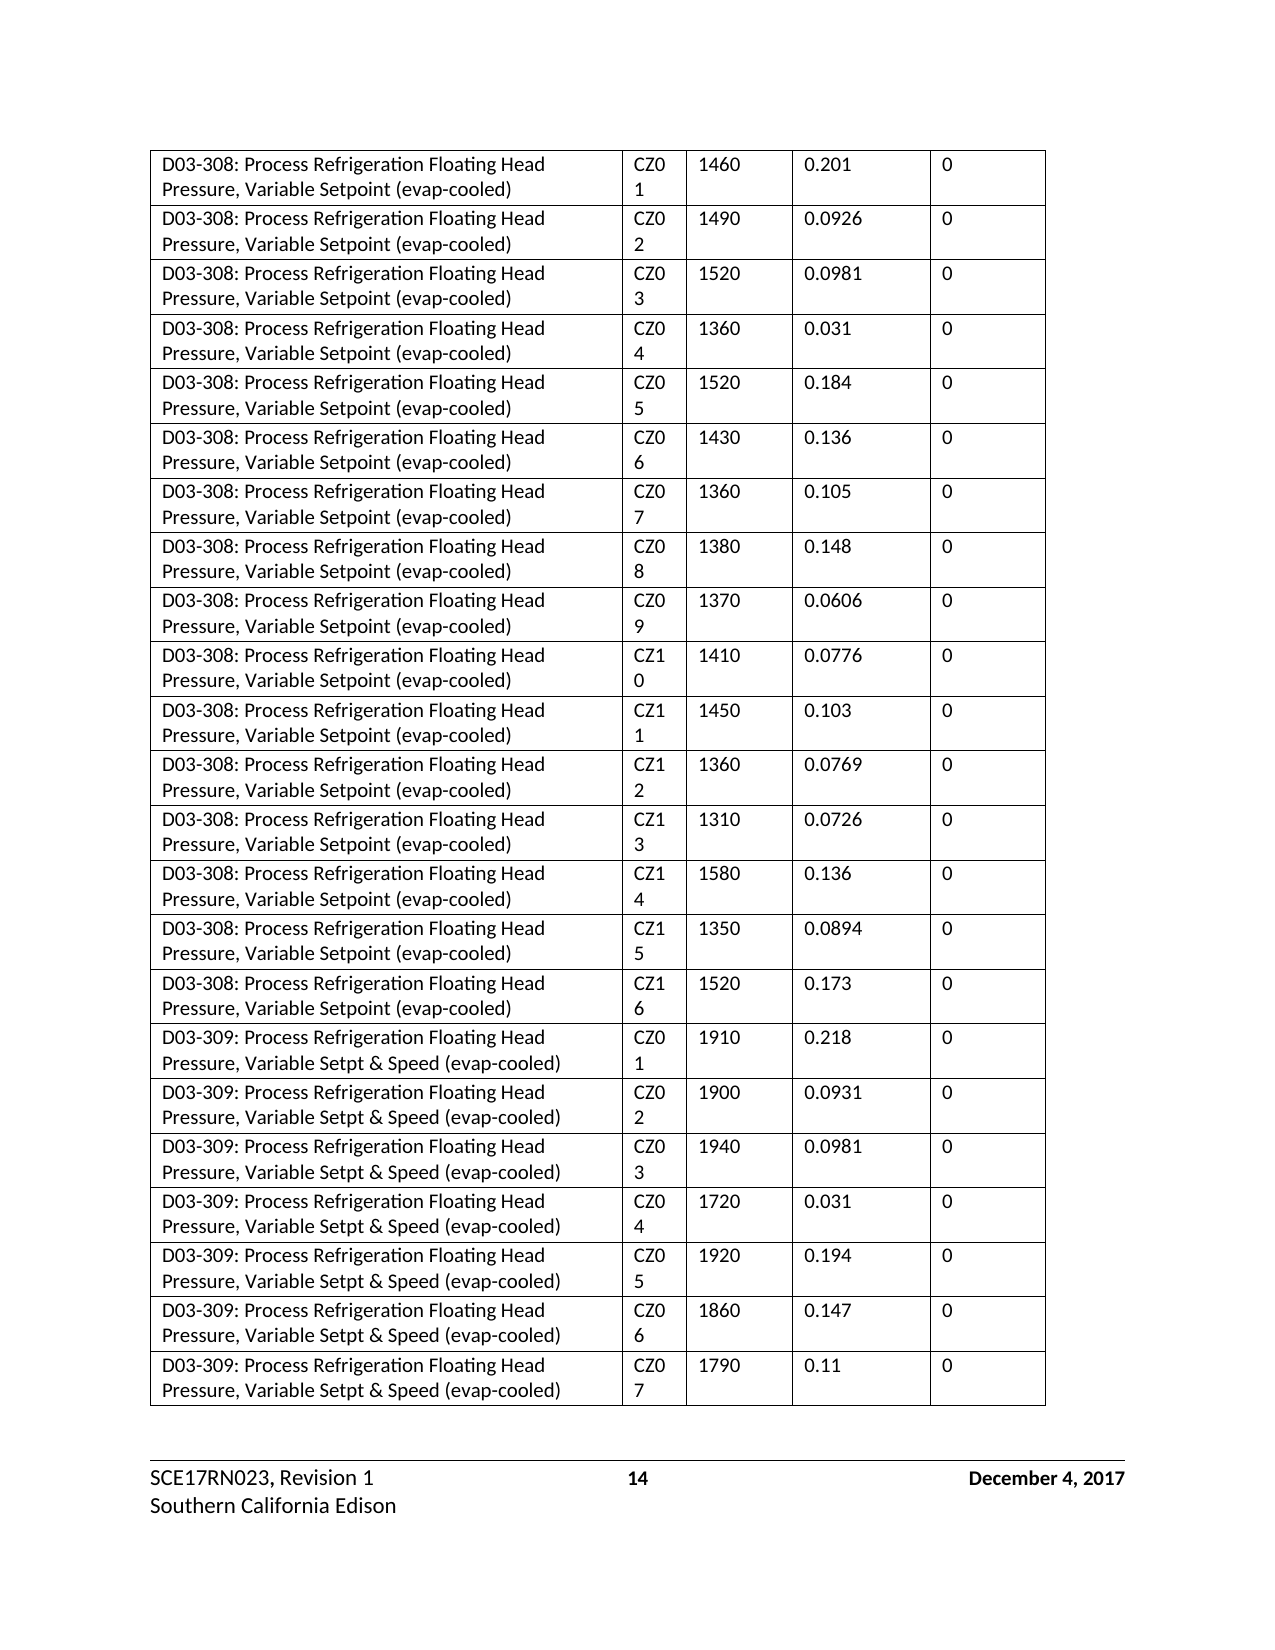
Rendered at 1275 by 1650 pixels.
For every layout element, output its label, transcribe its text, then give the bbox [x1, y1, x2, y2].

table_cell 1910 [687, 1024, 792, 1078]
table_cell 0 [931, 588, 1045, 641]
table_cell 0.0931 [793, 1079, 930, 1132]
table_cell CZ06 [623, 1297, 686, 1351]
table_cell 1350 [687, 915, 792, 969]
table_cell 0 [931, 751, 1045, 805]
table_cell 0 [931, 642, 1045, 696]
table_cell D03-309: Process Refrigeration Floating Head Pressure, Variable Setpt & Speed (evap-cooled) [151, 1243, 622, 1296]
table_cell CZ16 [623, 970, 686, 1023]
table_cell 0.0726 [793, 806, 930, 859]
table_cell 1430 [687, 424, 792, 477]
table_cell 0.0981 [793, 260, 930, 314]
table_cell D03-308: Process Refrigeration Floating Head Pressure, Variable Setpoint (evap-cooled) [151, 915, 622, 969]
table_cell D03-308: Process Refrigeration Floating Head Pressure, Variable Setpoint (evap-cooled) [151, 806, 622, 859]
table_cell 0 [931, 151, 1045, 204]
table_cell CZ02 [623, 1079, 686, 1132]
table_cell 0.184 [793, 369, 930, 423]
table_cell D03-308: Process Refrigeration Floating Head Pressure, Variable Setpoint (evap-cooled) [151, 697, 622, 750]
table_cell CZ06 [623, 424, 686, 477]
table_cell 1370 [687, 588, 792, 641]
table_cell 0 [931, 1188, 1045, 1242]
table_cell 0 [931, 697, 1045, 750]
table_cell 0 [931, 369, 1045, 423]
table_cell 0 [931, 1079, 1045, 1132]
table_cell CZ05 [623, 1243, 686, 1296]
table_cell 0.11 [793, 1352, 930, 1405]
table_cell CZ04 [623, 1188, 686, 1242]
table_cell 1360 [687, 751, 792, 805]
table_cell 1720 [687, 1188, 792, 1242]
table_cell 1310 [687, 806, 792, 859]
table_cell 0 [931, 861, 1045, 914]
table_cell CZ01 [623, 151, 686, 204]
table_cell 0 [931, 806, 1045, 859]
table_cell CZ09 [623, 588, 686, 641]
table_cell 1490 [687, 206, 792, 259]
table_cell 0.148 [793, 533, 930, 587]
table_cell 1920 [687, 1243, 792, 1296]
table_cell 1380 [687, 533, 792, 587]
table_cell 0 [931, 206, 1045, 259]
table_cell 1520 [687, 369, 792, 423]
table_cell D03-308: Process Refrigeration Floating Head Pressure, Variable Setpoint (evap-cooled) [151, 533, 622, 587]
table_cell CZ07 [623, 479, 686, 532]
table_cell 0 [931, 424, 1045, 477]
table_cell CZ02 [623, 206, 686, 259]
table_cell 1360 [687, 315, 792, 368]
table_cell 0 [931, 533, 1045, 587]
table_cell D03-308: Process Refrigeration Floating Head Pressure, Variable Setpoint (evap-cooled) [151, 588, 622, 641]
table_cell 0.136 [793, 861, 930, 914]
table_cell 0.0894 [793, 915, 930, 969]
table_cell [151, 1297, 622, 1351]
table_cell 0.173 [793, 970, 930, 1023]
table_cell D03-308: Process Refrigeration Floating Head Pressure, Variable Setpoint (evap-cooled) [151, 315, 622, 368]
table_cell 0.031 [793, 315, 930, 368]
table_cell 1900 [687, 1079, 792, 1132]
table_cell CZ05 [623, 369, 686, 423]
table_cell 0 [931, 1243, 1045, 1296]
table_cell 0.0776 [793, 642, 930, 696]
table_cell 1860 [687, 1297, 792, 1351]
table_cell 0.105 [793, 479, 930, 532]
table_cell D03-308: Process Refrigeration Floating Head Pressure, Variable Setpoint (evap-cooled) [151, 751, 622, 805]
table_cell 0.218 [793, 1024, 930, 1078]
table_cell D03-308: Process Refrigeration Floating Head Pressure, Variable Setpoint (evap-cooled) [151, 151, 622, 204]
table_cell CZ07 [623, 1352, 686, 1405]
table_cell D03-308: Process Refrigeration Floating Head Pressure, Variable Setpoint (evap-cooled) [151, 369, 622, 423]
table_cell D03-309: Process Refrigeration Floating Head Pressure, Variable Setpt & Speed (evap-cooled) [151, 1079, 622, 1132]
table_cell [151, 1352, 622, 1405]
table_cell D03-308: Process Refrigeration Floating Head Pressure, Variable Setpoint (evap-cooled) [151, 861, 622, 914]
table_cell 0.103 [793, 697, 930, 750]
table_cell 1450 [687, 697, 792, 750]
table_cell CZ03 [623, 260, 686, 314]
table_cell 1520 [687, 260, 792, 314]
table_cell CZ10 [623, 642, 686, 696]
table_cell 0 [931, 479, 1045, 532]
table_cell CZ15 [623, 915, 686, 969]
table_cell 0 [931, 1352, 1045, 1405]
table_cell 1790 [687, 1352, 792, 1405]
table_cell 0.194 [793, 1243, 930, 1296]
table_cell D03-309: Process Refrigeration Floating Head Pressure, Variable Setpt & Speed (evap-cooled) [151, 1188, 622, 1242]
table_cell 0.0981 [793, 1134, 930, 1187]
table_cell 0.031 [793, 1188, 930, 1242]
table_cell CZ13 [623, 806, 686, 859]
table_cell D03-308: Process Refrigeration Floating Head Pressure, Variable Setpoint (evap-cooled) [151, 970, 622, 1023]
table_cell 1460 [687, 151, 792, 204]
table_cell CZ03 [623, 1134, 686, 1187]
table_cell CZ11 [623, 697, 686, 750]
table_cell 0 [931, 260, 1045, 314]
table_cell CZ12 [623, 751, 686, 805]
table_cell 0 [931, 915, 1045, 969]
table_cell 0.0926 [793, 206, 930, 259]
table_cell 1580 [687, 861, 792, 914]
table_cell CZ08 [623, 533, 686, 587]
table_cell D03-308: Process Refrigeration Floating Head Pressure, Variable Setpoint (evap-cooled) [151, 642, 622, 696]
table_cell D03-308: Process Refrigeration Floating Head Pressure, Variable Setpoint (evap-cooled) [151, 260, 622, 314]
table_cell 1940 [687, 1134, 792, 1187]
table_cell 0.147 [793, 1297, 930, 1351]
table_cell 1520 [687, 970, 792, 1023]
table_cell 1410 [687, 642, 792, 696]
table_cell D03-308: Process Refrigeration Floating Head Pressure, Variable Setpoint (evap-cooled) [151, 206, 622, 259]
table_cell 0 [931, 970, 1045, 1023]
table_cell 0.0769 [793, 751, 930, 805]
table_cell D03-308: Process Refrigeration Floating Head Pressure, Variable Setpoint (evap-cooled) [151, 424, 622, 477]
table_cell CZ14 [623, 861, 686, 914]
table_cell CZ01 [623, 1024, 686, 1078]
table_cell 0 [931, 1297, 1045, 1351]
table_cell 0.0606 [793, 588, 930, 641]
table_cell 0.201 [793, 151, 930, 204]
table_cell 0 [931, 1134, 1045, 1187]
table_cell D03-309: Process Refrigeration Floating Head Pressure, Variable Setpt & Speed (evap-cooled) [151, 1134, 622, 1187]
table_cell D03-309: Process Refrigeration Floating Head Pressure, Variable Setpt & Speed (evap-cooled) [151, 1024, 622, 1078]
table_cell 0.136 [793, 424, 930, 477]
table_cell CZ04 [623, 315, 686, 368]
table_cell 0 [931, 315, 1045, 368]
table_cell 1360 [687, 479, 792, 532]
table_cell D03-308: Process Refrigeration Floating Head Pressure, Variable Setpoint (evap-cooled) [151, 479, 622, 532]
table_cell 0 [931, 1024, 1045, 1078]
